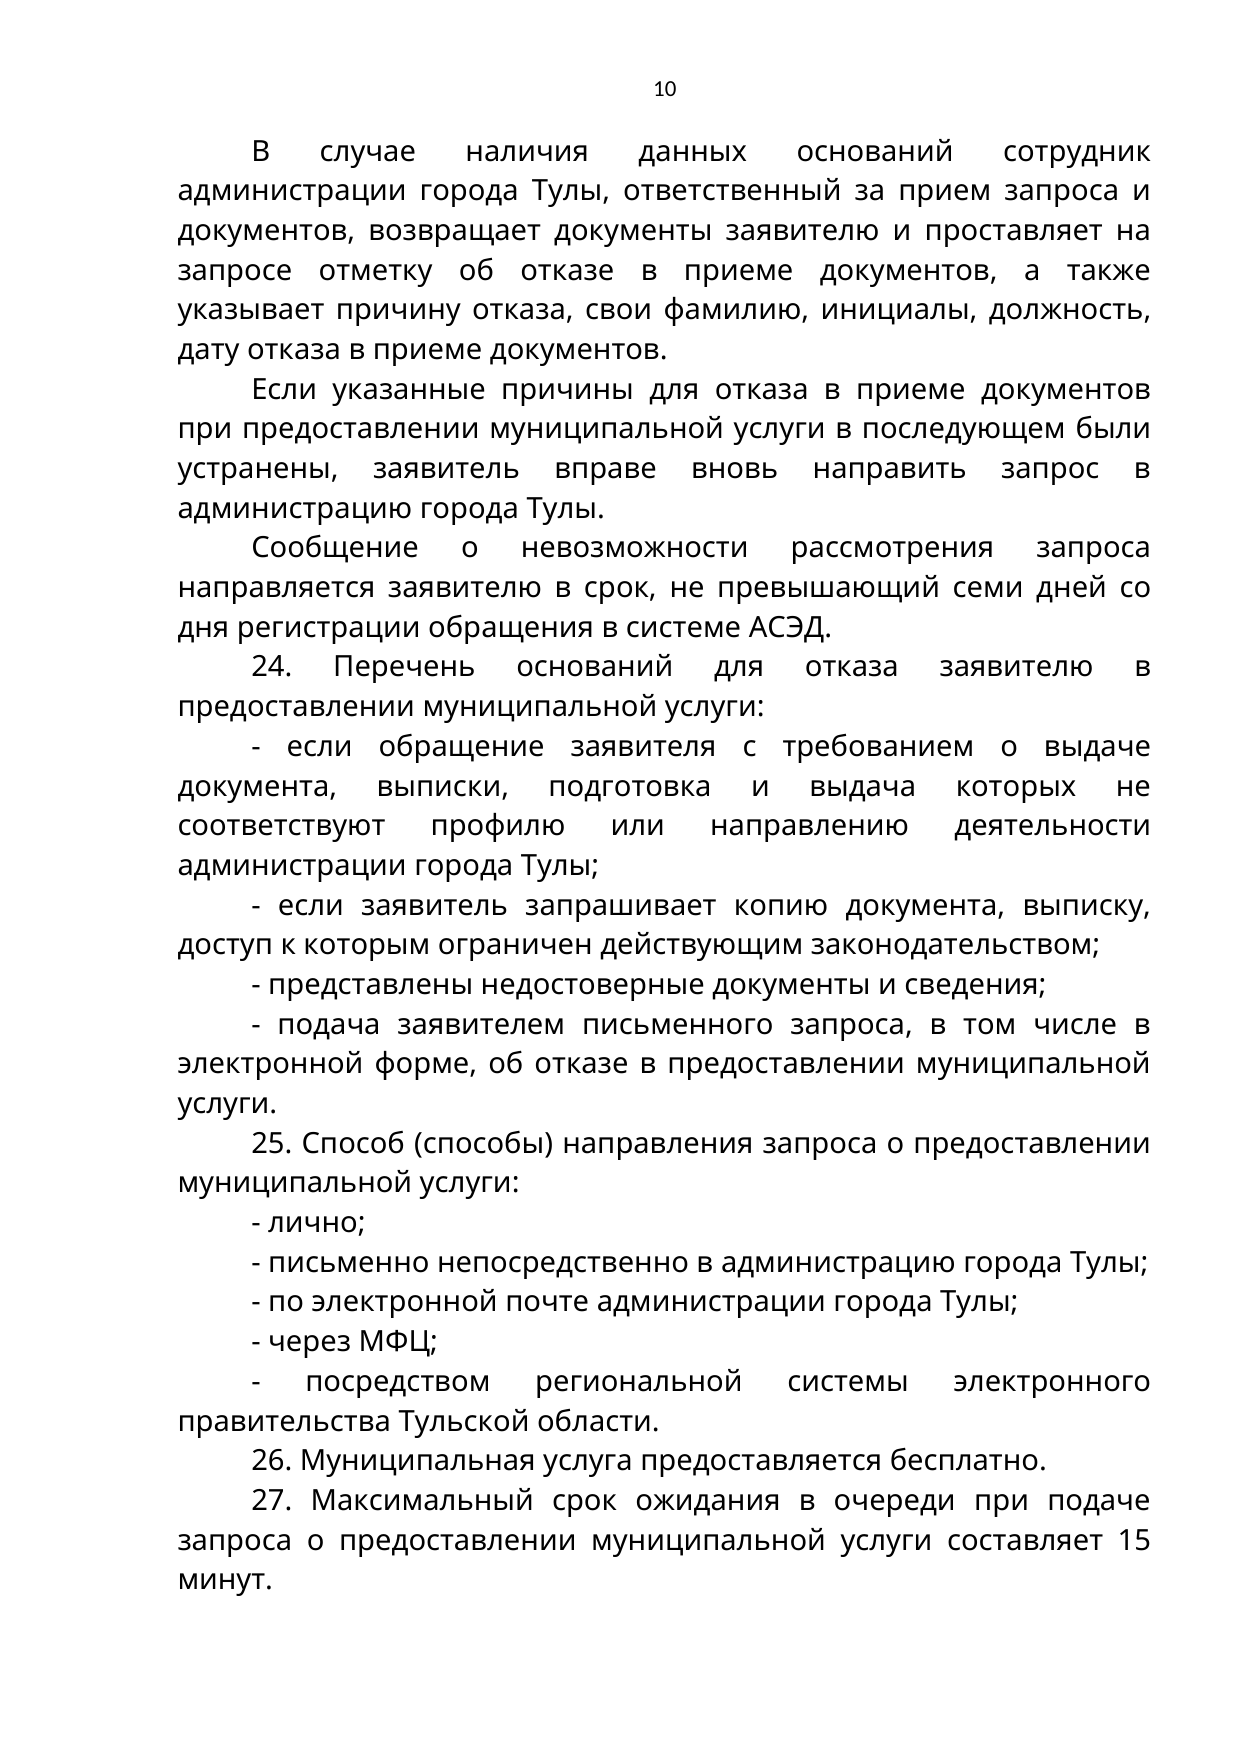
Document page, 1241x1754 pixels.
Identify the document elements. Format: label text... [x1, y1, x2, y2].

text 27. Максимальный срок ожидания в очереди при подаче запроса о предоставлении муниципальной услуги составляет 15 минут. [177, 1479, 1152, 1598]
text В случае наличия данных оснований сотрудник администрации города Тулы, ответственный за прием запроса и документов, возвращает документы заявителю и проставляет на запросе отметку об отказе в приеме документов, а также указывает причину отказа, свои фамилию, инициалы, должность, дату отказа в приеме документов. [177, 130, 1152, 368]
text - если заявитель запрашивает копию документа, выписку, доступ к которым ограничен действующим законодательством; [177, 884, 1152, 963]
text - если обращение заявителя с требованием о выдаче документа, выписки, подготовка и выдача которых не соответствуют профилю или направлению деятельности администрации города Тулы; [177, 725, 1152, 884]
text - посредством региональной системы электронного правительства Тульской области. [177, 1360, 1152, 1439]
text 26. Муниципальная услуга предоставляется бесплатно. [177, 1439, 1152, 1479]
text 25. Способ (способы) направления запроса о предоставлении муниципальной услуги: [177, 1122, 1152, 1201]
text - через МФЦ; [177, 1320, 1152, 1360]
text Сообщение о невозможности рассмотрения запроса направляется заявителю в срок, не превышающий семи дней со дня регистрации обращения в системе АСЭД. [177, 527, 1152, 646]
text Если указанные причины для отказа в приеме документов при предоставлении муниципальной услуги в последующем были устранены, заявитель вправе вновь направить запрос в администрацию города Тулы. [177, 368, 1152, 527]
text 24. Перечень оснований для отказа заявителю в предоставлении муниципальной услуги: [177, 646, 1152, 725]
text - письменно непосредственно в администрацию города Тулы; [177, 1241, 1152, 1281]
text - представлены недостоверные документы и сведения; [177, 963, 1152, 1003]
text - подача заявителем письменного запроса, в том числе в электронной форме, об отказе в предоставлении муниципальной услуги. [177, 1003, 1152, 1122]
text - лично; [177, 1201, 1152, 1241]
text - по электронной почте администрации города Тулы; [177, 1281, 1152, 1320]
